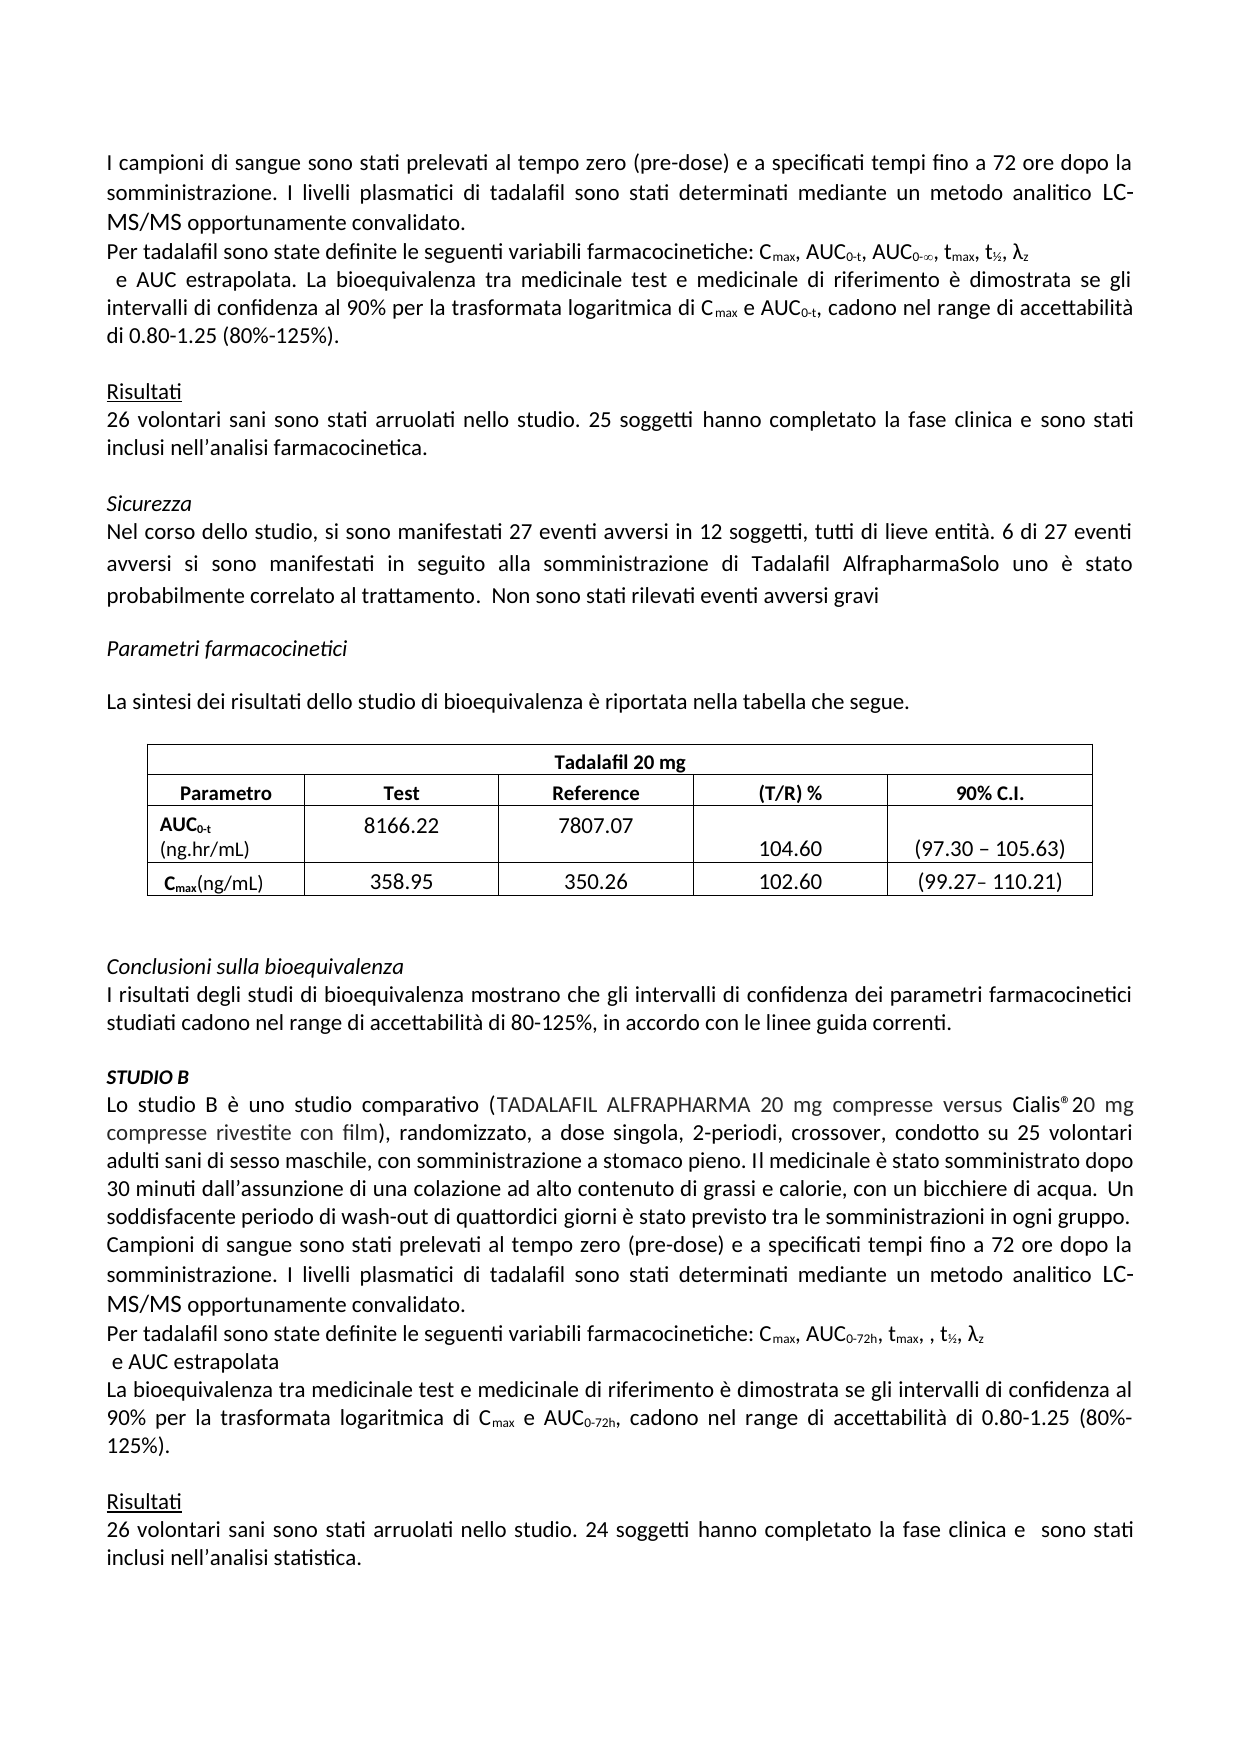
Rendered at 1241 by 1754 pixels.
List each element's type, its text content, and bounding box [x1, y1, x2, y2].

text La sintesi dei risultati dello studio di bioequivalenza è riportata nella tabella che segue. [106, 687, 1134, 715]
table_cell (T/R) % [694, 775, 887, 805]
text Lo studio B è uno studio comparativo (TADALAFIL ALFRAPHARMA 20 mg compresse versus Cialis®20 mg compresse rivestite con film), randomizzato, a dose singola, 2-periodi, crossover, condotto su 25 volontari adulti sani di sesso maschile, con somministrazione a stomaco pieno. Il medicinale è stato somministrato dopo 30 minuti dall’assunzione di una colazione ad alto contenuto di grassi e calorie, con un bicchiere di acqua. Un soddisfacente periodo di wash-out di quattordici giorni è stato previsto tra le somministrazioni in ogni gruppo. [106, 1090, 1134, 1230]
text I risultati degli studi di bioequivalenza mostrano che gli intervalli di confidenza dei parametri farmacocinetici studiati cadono nel range di accettabilità di 80-125%, in accordo con le linee guida correnti. [106, 980, 1134, 1036]
text La bioequivalenza tra medicinale test e medicinale di riferimento è dimostrata se gli intervalli di confidenza al 90% per la trasformata logaritmica di Cmax e AUC0-72h, cadono nel range di accettabilità di 0.80-1.25 (80%-125%). [106, 1375, 1134, 1459]
list Risultati [106, 377, 1134, 405]
table_cell (97.30 – 105.63) [888, 806, 1092, 862]
table_cell Reference [499, 775, 693, 805]
table_cell 7807.07 [499, 806, 693, 862]
table_cell 358.95 [305, 863, 498, 895]
table_cell 350.26 [499, 863, 693, 895]
table_cell 102.60 [694, 863, 887, 895]
table_cell Cmax(ng/mL) [148, 863, 304, 895]
text Conclusioni sulla bioequivalenza [106, 952, 1134, 980]
table_cell Parametro [148, 775, 304, 805]
table_header Tadalafil 20 mg [148, 745, 1092, 774]
list Risultati [106, 1487, 1134, 1515]
text e AUC estrapolata [106, 1347, 1134, 1375]
table_cell (99.27– 110.21) [888, 863, 1092, 895]
text Sicurezza [106, 489, 1134, 517]
list e AUC estrapolata. La bioequivalenza tra medicinale test e medicinale di riferimento è dimostrata se gli intervalli di confidenza al 90% per la trasformata logaritmica di Cmax e AUC0-t, cadono nel range di accettabilità di 0.80-1.25 (80%-125%). [106, 265, 1134, 349]
table_cell AUC0-t (ng.hr/mL) [148, 806, 304, 862]
text Parametri farmacocinetici [106, 634, 1134, 662]
text Nel corso dello studio, si sono manifestati 27 eventi avversi in 12 soggetti, tutti di lieve entità. 6 di 27 eventi avversi si sono manifestati in seguito alla somministrazione di Tadalafil AlfrapharmaSolo uno è stato probabilmente correlato al trattamento. Non sono stati rilevati eventi avversi gravi [106, 517, 1134, 609]
table_cell Test [305, 775, 498, 805]
table_cell 90% C.I. [888, 775, 1092, 805]
table_cell 104.60 [694, 806, 887, 862]
list 26 volontari sani sono stati arruolati nello studio. 25 soggetti hanno completato la fase clinica e sono stati inclusi nell’analisi farmacocinetica. [106, 405, 1134, 461]
text Campioni di sangue sono stati prelevati al tempo zero (pre-dose) e a specificati tempi fino a 72 ore dopo la somministrazione. I livelli plasmatici di tadalafil sono stati determinati mediante un metodo analitico LC-MS/MS opportunamente convalidato. [106, 1230, 1134, 1319]
list 26 volontari sani sono stati arruolati nello studio. 24 soggetti hanno completato la fase clinica e sono stati inclusi nell’analisi statistica. [106, 1515, 1134, 1571]
text Per tadalafil sono state definite le seguenti variabili farmacocinetiche: Cmax, AUC0-t, AUC0-, tmax, t½, λz [106, 237, 1134, 265]
text STUDIO B [106, 1064, 1134, 1090]
text I campioni di sangue sono stati prelevati al tempo zero (pre-dose) e a specificati tempi fino a 72 ore dopo la somministrazione. I livelli plasmatici di tadalafil sono stati determinati mediante un metodo analitico LC-MS/MS opportunamente convalidato. [106, 148, 1134, 237]
table_cell 8166.22 [305, 806, 498, 862]
text Per tadalafil sono state definite le seguenti variabili farmacocinetiche: Cmax, AUC0-72h, tmax, , t½, λz [106, 1319, 1134, 1347]
